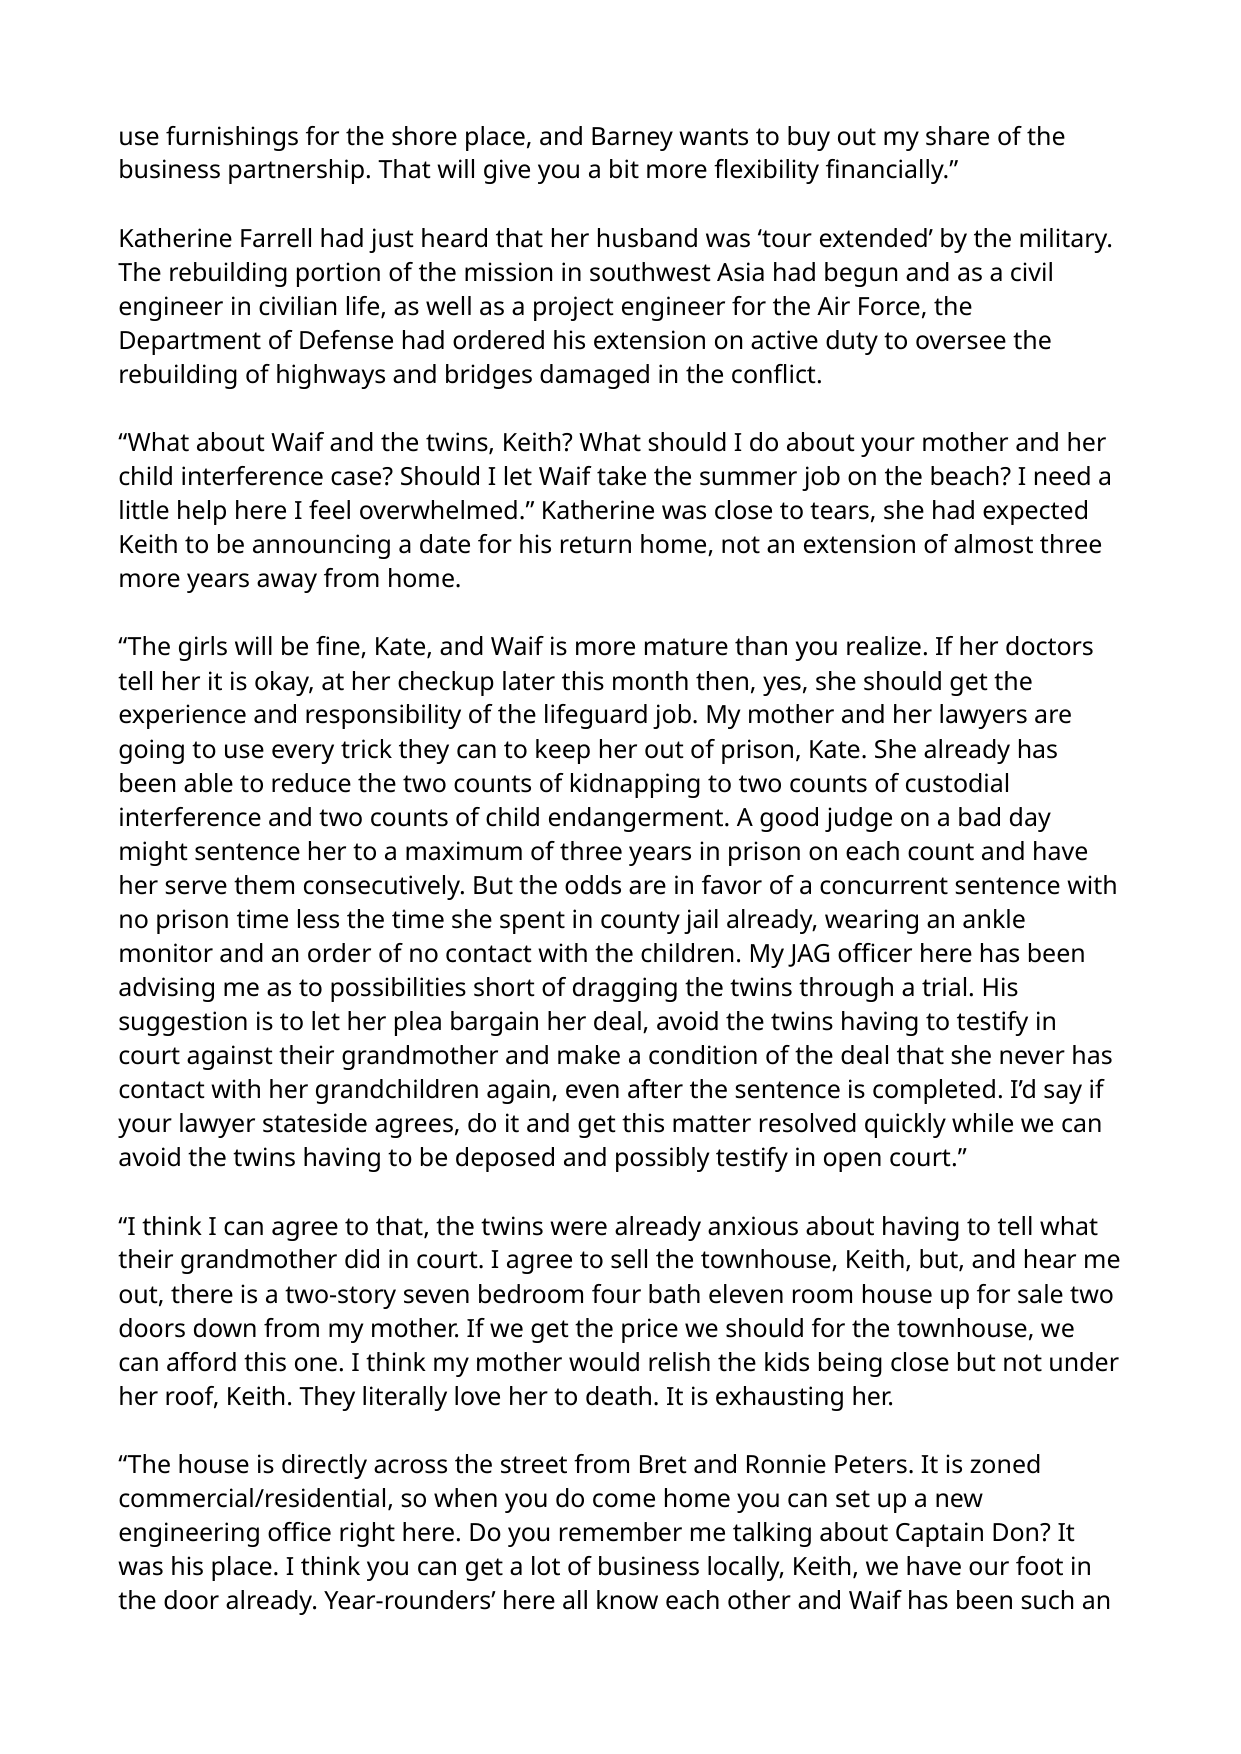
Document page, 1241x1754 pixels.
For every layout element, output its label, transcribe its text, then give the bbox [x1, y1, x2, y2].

text “What about Waif and the twins, Keith? What should I do about your mother and her child interference case? Should I let Waif take the summer job on the beach? I need a little help here I feel overwhelmed.” Katherine was close to tears, she had expected Keith to be announcing a date for his return home, not an extension of almost three more years away from home. [118, 425, 1122, 595]
text Katherine Farrell had just heard that her husband was ‘tour extended’ by the military. The rebuilding portion of the mission in southwest Asia had begun and as a civil engineer in civilian life, as well as a project engineer for the Air Force, the Department of Defense had ordered his extension on active duty to oversee the rebuilding of highways and bridges damaged in the conflict. [118, 220, 1122, 391]
text “The girls will be fine, Kate, and Waif is more mature than you realize. If her doctors tell her it is okay, at her checkup later this month then, yes, she should get the experience and responsibility of the lifeguard job. My mother and her lawyers are going to use every trick they can to keep her out of prison, Kate. She already has been able to reduce the two counts of kidnapping to two counts of custodial interference and two counts of child endangerment. A good judge on a bad day might sentence her to a maximum of three years in prison on each count and have her serve them consecutively. But the odds are in favor of a concurrent sentence with no prison time less the time she spent in county jail already, wearing an ankle monitor and an order of no contact with the children. My JAG officer here has been advising me as to possibilities short of dragging the twins through a trial. His suggestion is to let her plea bargain her deal, avoid the twins having to testify in court against their grandmother and make a condition of the deal that she never has contact with her grandchildren again, even after the sentence is completed. I’d say if your lawyer stateside agrees, do it and get this matter resolved quickly while we can avoid the twins having to be deposed and possibly testify in open court.” [118, 629, 1122, 1174]
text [118, 1447, 1122, 1617]
text “I think I can agree to that, the twins were already anxious about having to tell what their grandmother did in court. I agree to sell the townhouse, Keith, but, and hear me out, there is a two-story seven bedroom four bath eleven room house up for sale two doors down from my mother. If we get the price we should for the townhouse, we can afford this one. I think my mother would relish the kids being close but not under her roof, Keith. They literally love her to death. It is exhausting her. [118, 1208, 1122, 1412]
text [118, 118, 1122, 186]
